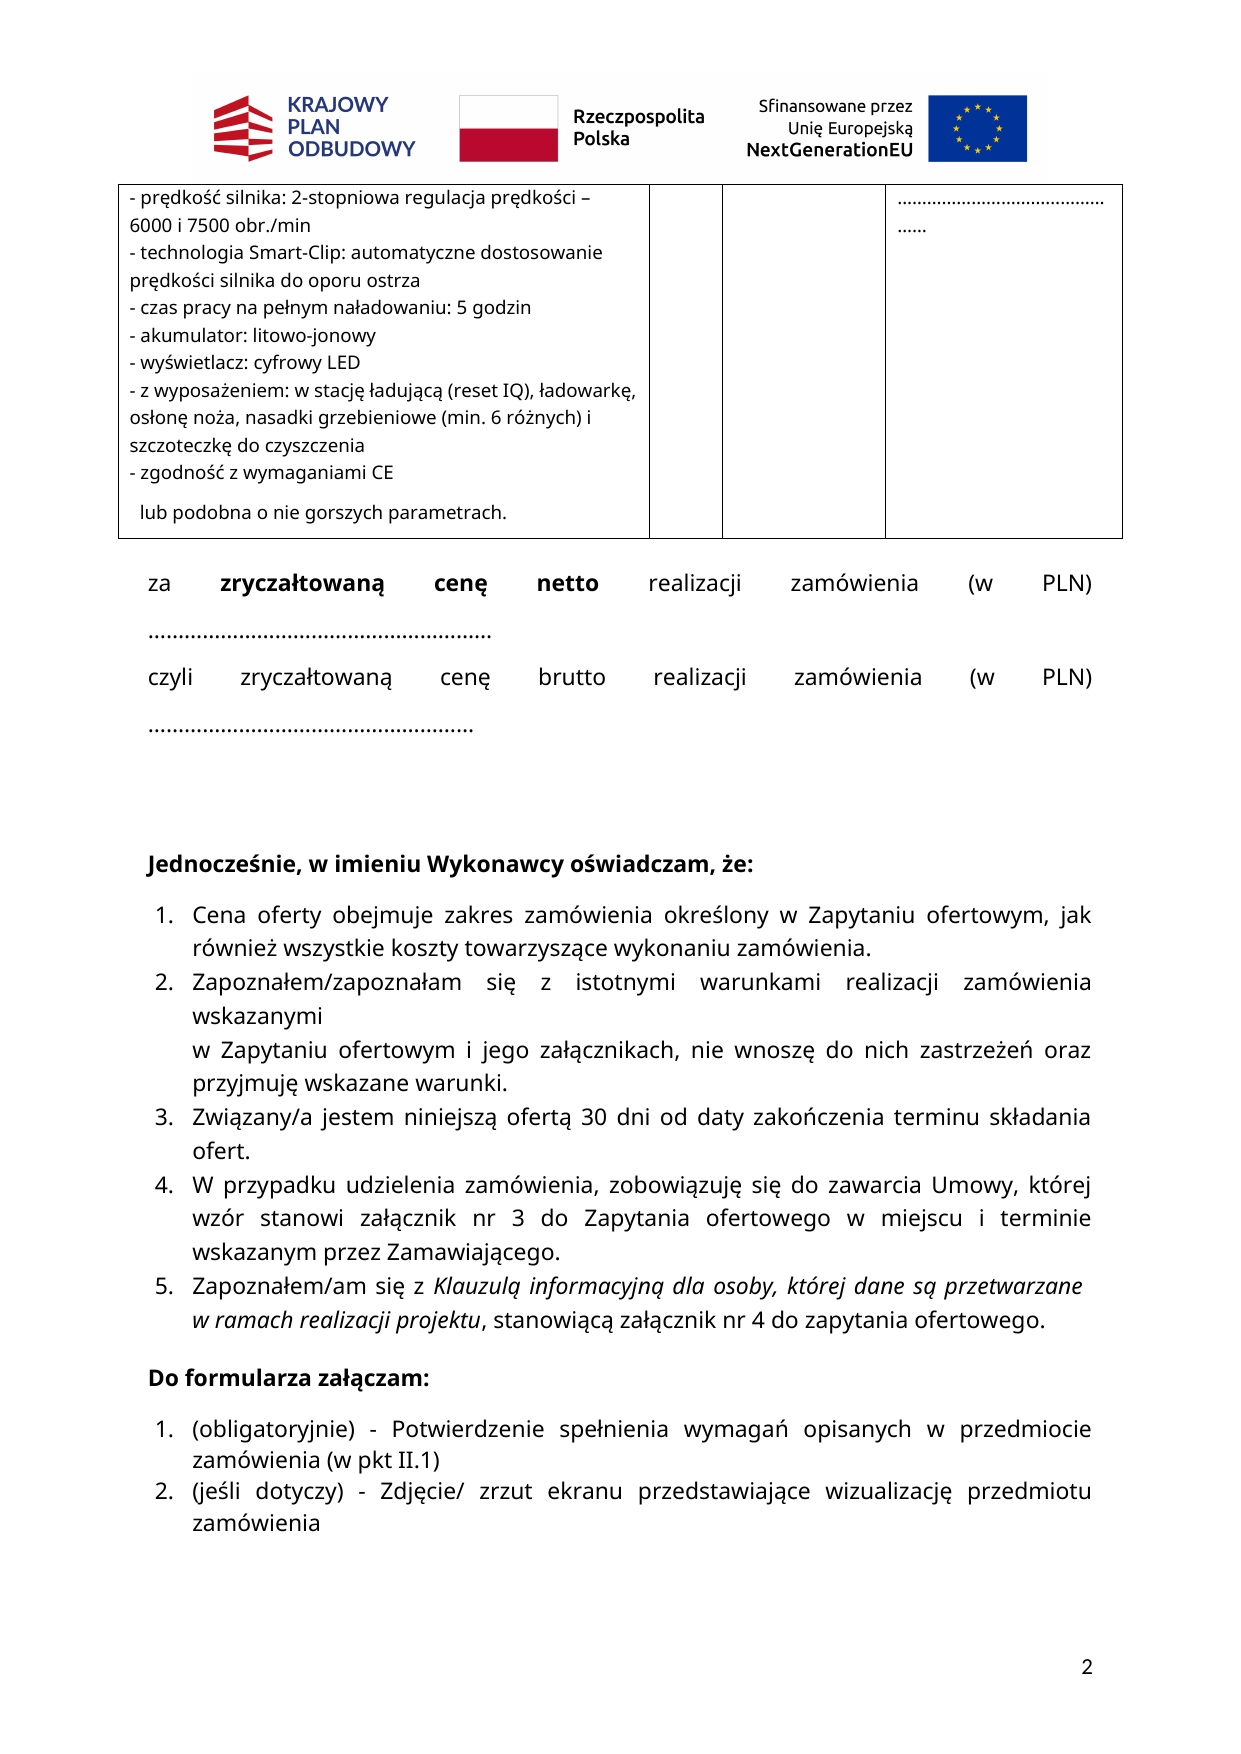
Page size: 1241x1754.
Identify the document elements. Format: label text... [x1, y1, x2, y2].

text czyli zryczałtowaną cenę brutto realizacji zamówienia (w PLN) ……………………………………………… [148, 661, 1093, 739]
list Zapoznałem/zapoznałam się z istotnymi warunkami realizacji zamówienia wskazanymi w Zapytaniu ofertowym i jego załącznikach, nie wnoszę do nich zastrzeżeń oraz przyjmuję wskazane warunki. [154, 966, 1093, 1099]
list Zapoznałem/am się z Klauzulą informacyjną dla osoby, której dane są przetwarzane w ramach realizacji projektu, stanowiącą załącznik nr 4 do zapytania ofertowego. [154, 1270, 1093, 1335]
text za zryczałtowaną cenę netto realizacji zamówienia (w PLN) ………………………………………………… [148, 567, 1093, 645]
list (obligatoryjnie) - Potwierdzenie spełnienia wymagań opisanych w przedmiocie zamówienia (w pkt II.1) [154, 1413, 1093, 1475]
picture [192, 73, 1049, 184]
list Cena oferty obejmuje zakres zamówienia określony w Zapytaniu ofertowym, jak również wszystkie koszty towarzyszące wykonaniu zamówienia. [154, 899, 1093, 964]
table_cell 12 [650, 185, 722, 537]
text Do formularza załączam: [148, 1362, 1093, 1394]
table_cell [723, 185, 885, 537]
table_cell zdjęcie/zrzut ekranu (w załączeniu) aktywny link do strony www (podaj poniżej) ……………………………………………………………………………… [886, 185, 1122, 537]
list Związany/a jestem niniejszą ofertą 30 dni od daty zakończenia terminu składania ofert. [154, 1101, 1093, 1166]
list W przypadku udzielenia zamówienia, zobowiązuję się do zawarcia Umowy, której wzór stanowi załącznik nr 3 do Zapytania ofertowego w miejscu i terminie wskazanym przez Zamawiającego. [154, 1169, 1093, 1267]
text Jednocześnie, w imieniu Wykonawcy oświadczam, że: [148, 848, 1093, 879]
list (jeśli dotyczy) - Zdjęcie/ zrzut ekranu przedstawiające wizualizację przedmiotu zamówienia [154, 1475, 1093, 1538]
